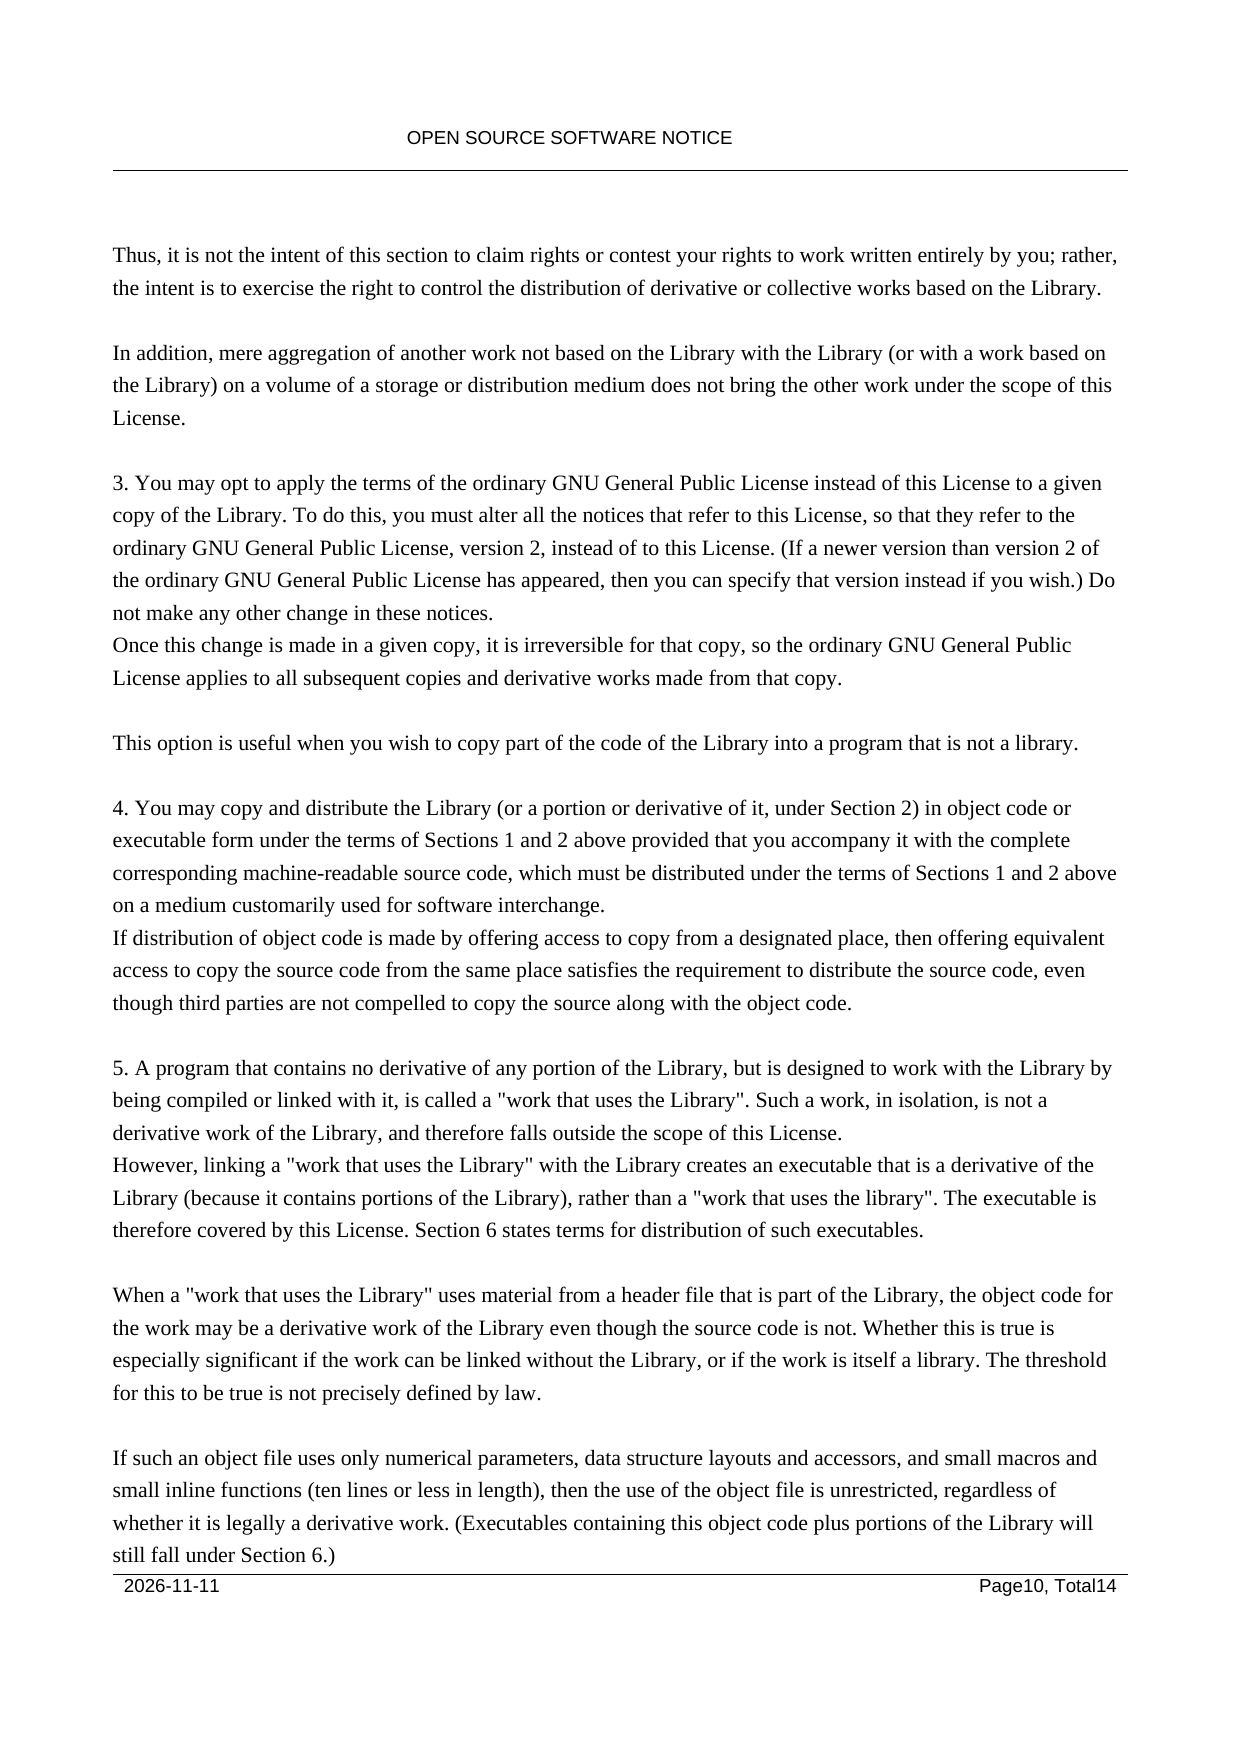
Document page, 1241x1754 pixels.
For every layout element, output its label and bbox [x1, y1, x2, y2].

text [112, 206, 1128, 1571]
